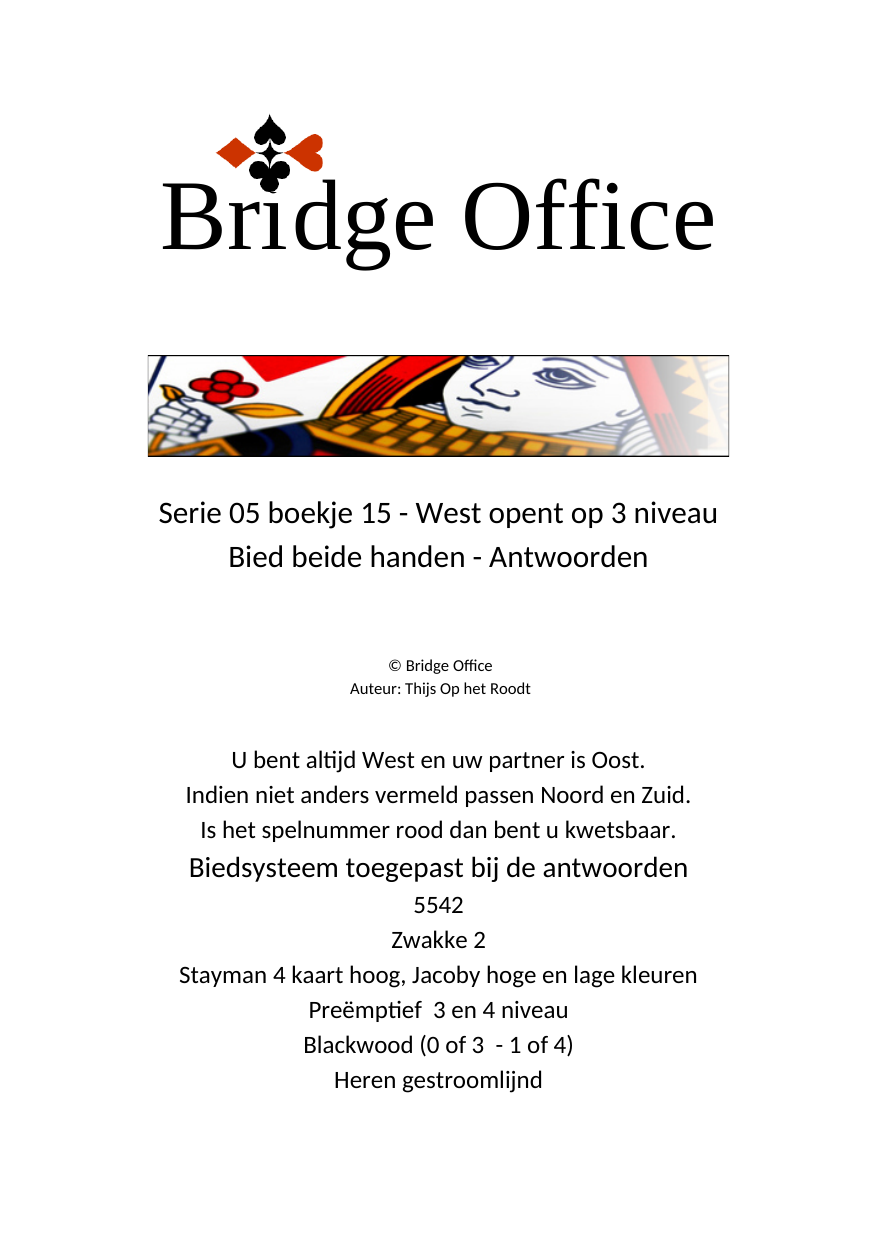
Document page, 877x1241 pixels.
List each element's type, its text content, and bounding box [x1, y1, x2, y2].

text Stayman 4 kaart hoog, Jacoby hoge en lage kleuren [148, 959, 729, 990]
text Bied beide handen - Antwoorden [148, 537, 729, 575]
text Serie 05 boekje 15 - West opent op 3 niveau [148, 493, 729, 531]
picture [215, 113, 323, 192]
text Blackwood (0 of 3 - 1 of 4) Heren gestroomlijnd [148, 1029, 729, 1095]
text Auteur: Thijs Op het Roodt U bent altijd West en uw partner is Oost. Indien niet anders vermeld passen Noord en Zuid. Is het spelnummer rood dan bent u kwetsbaar. [148, 678, 729, 845]
text Preëmptief 3 en 4 niveau [148, 994, 729, 1025]
text Biedsysteem toegepast bij de antwoorden 5542 Zwakke 2 [148, 849, 729, 955]
picture [147, 355, 730, 457]
text © Bridge Office [148, 655, 729, 676]
